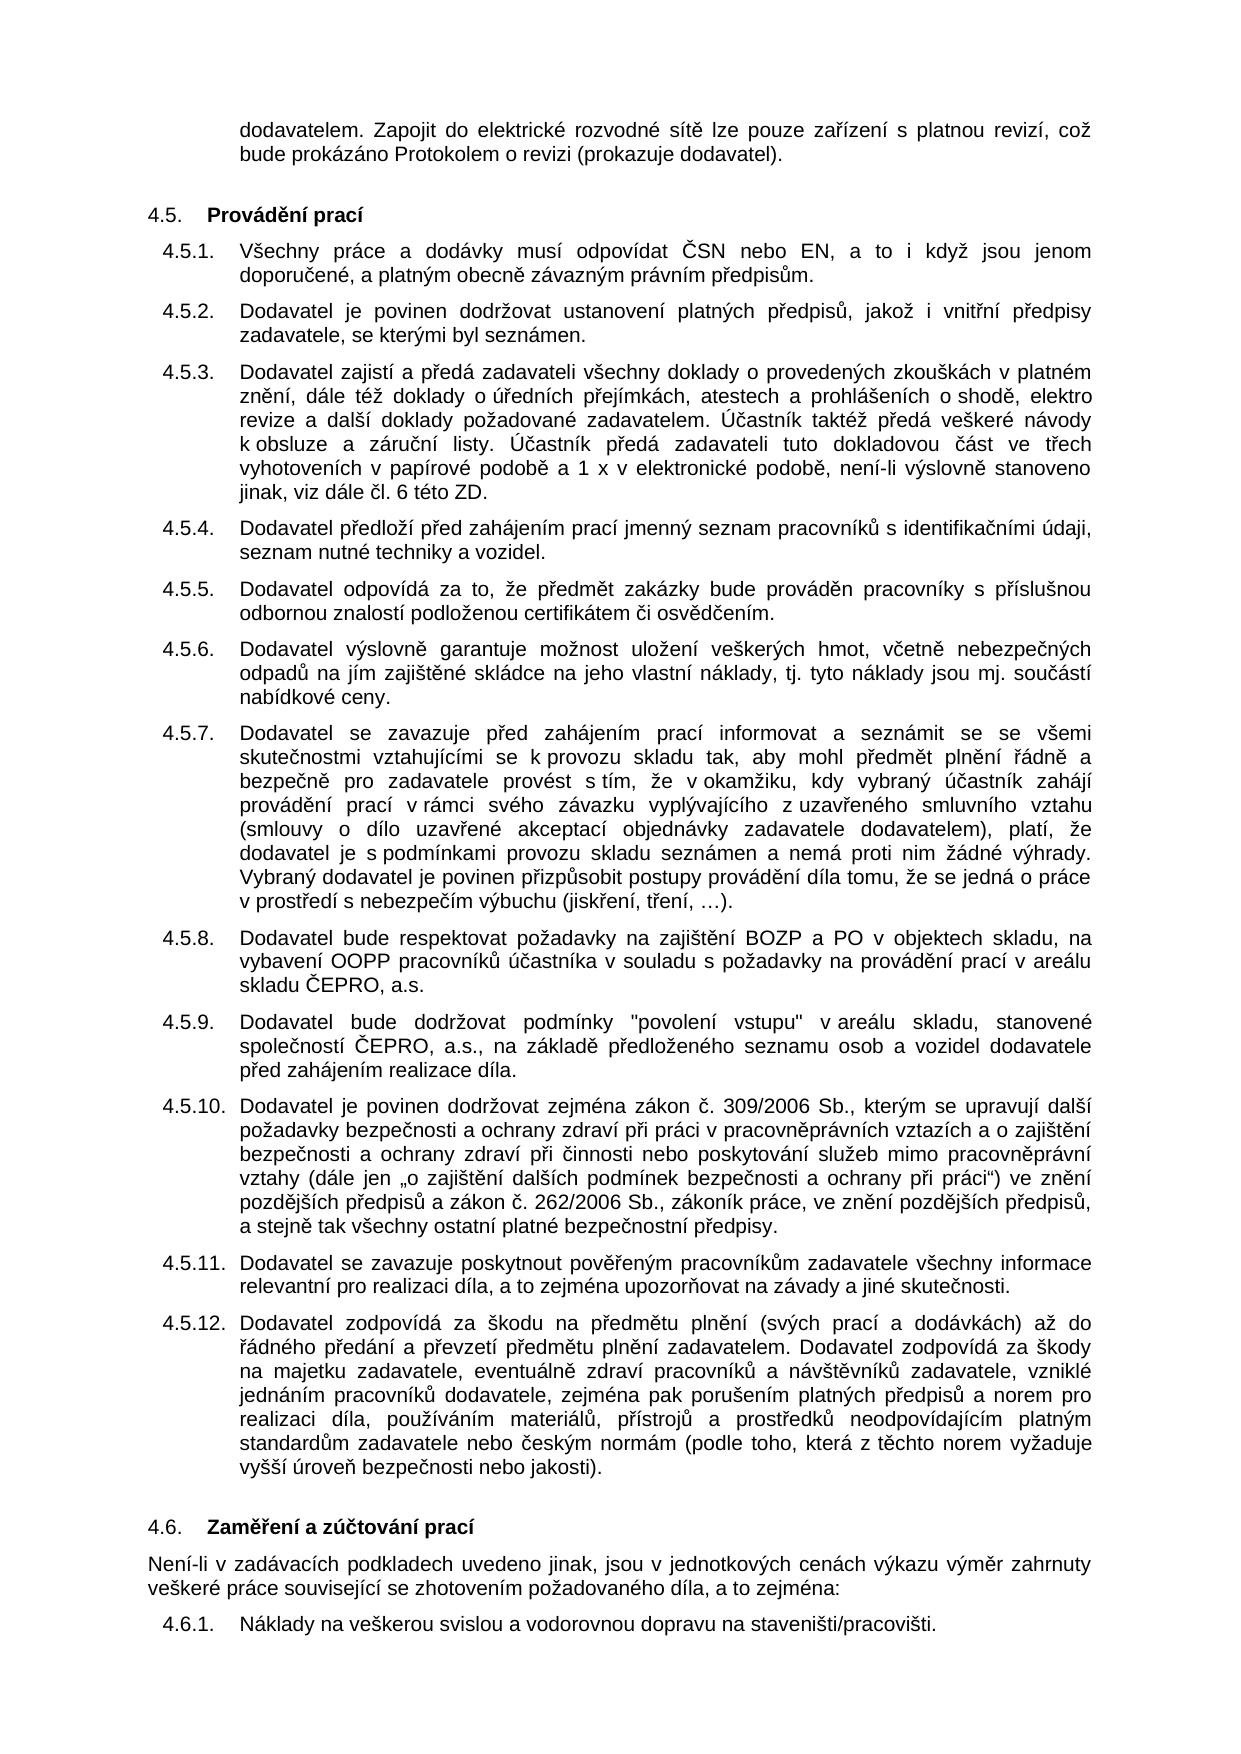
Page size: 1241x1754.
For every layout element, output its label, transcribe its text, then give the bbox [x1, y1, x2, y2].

list Dodavatel zodpovídá za škodu na předmětu plnění (svých prací a dodávkách) až do řádného předání a převzetí předmětu plnění zadavatelem. Dodavatel zodpovídá za škody na majetku zadavatele, eventuálně zdraví pracovníků a návštěvníků zadavatele, vzniklé jednáním pracovníků dodavatele, zejména pak porušením platných předpisů a norem pro realizaci díla, používáním materiálů, přístrojů a prostředků neodpovídajícím platným standardům zadavatele nebo českým normám (podle toho, která z těchto norem vyžaduje vyšší úroveň bezpečnosti nebo jakosti). [162, 1311, 1092, 1478]
list Dodavatel je povinen dodržovat zejména zákon č. 309/2006 Sb., kterým se upravují další požadavky bezpečnosti a ochrany zdraví při práci v pracovněprávních vztazích a o zajištění bezpečnosti a ochrany zdraví při činnosti nebo poskytování služeb mimo pracovněprávní vztahy (dále jen „o zajištění dalších podmínek bezpečnosti a ochrany při práci“) ve znění pozdějších předpisů a zákon č. 262/2006 Sb., zákoník práce, ve znění pozdějších předpisů, a stejně tak všechny ostatní platné bezpečnostní předpisy. [162, 1094, 1092, 1238]
list Dodavatel bude respektovat požadavky na zajištění BOZP a PO v objektech skladu, na vybavení OOPP pracovníků účastníka v souladu s požadavky na provádění prací v areálu skladu ČEPRO, a.s. [162, 925, 1092, 997]
list Dodavatel předloží před zahájením prací jmenný seznam pracovníků s identifikačními údaji, seznam nutné techniky a vozidel. [162, 516, 1092, 564]
list Dodavatel je povinen dodržovat ustanovení platných předpisů, jakož i vnitřní předpisy zadavatele, se kterými byl seznámen. [162, 299, 1092, 347]
list Dodavatel zajistí a předá zadavateli všechny doklady o provedených zkouškách v platném znění, dále též doklady o úředních přejímkách, atestech a prohlášeních o shodě, elektro revize a další doklady požadované zadavatelem. Účastník taktéž předá veškeré návody k obsluze a záruční listy. Účastník předá zadavateli tuto dokladovou část ve třech vyhotoveních v papírové podobě a 1 x v elektronické podobě, není-li výslovně stanoveno jinak, viz dále čl. 6 této ZD. [162, 360, 1092, 503]
list Dodavatel se zavazuje poskytnout pověřeným pracovníkům zadavatele všechny informace relevantní pro realizaci díla, a to zejména upozorňovat na závady a jiné skutečnosti. [162, 1250, 1092, 1298]
list Zaměření a zúčtování prací [148, 1515, 1092, 1539]
text Není-li v zadávacích podkladech uvedeno jinak, jsou v jednotkových cenách výkazu výměr zahrnuty veškeré práce související se zhotovením požadovaného díla, a to zejména: [148, 1551, 1092, 1599]
list Náklady na veškerou svislou a vodorovnou dopravu na staveništi/pracovišti. [162, 1612, 1092, 1636]
list Provádění prací [148, 202, 1092, 226]
list Dodavatel se zavazuje před zahájením prací informovat a seznámit se se všemi skutečnostmi vztahujícími se k provozu skladu tak, aby mohl předmět plnění řádně a bezpečně pro zadavatele provést s tím, že v okamžiku, kdy vybraný účastník zahájí provádění prací v rámci svého závazku vyplývajícího z uzavřeného smluvního vztahu (smlouvy o dílo uzavřené akceptací objednávky zadavatele dodavatelem), platí, že dodavatel je s podmínkami provozu skladu seznámen a nemá proti nim žádné výhrady. Vybraný dodavatel je povinen přizpůsobit postupy provádění díla tomu, že se jedná o práce v prostředí s nebezpečím výbuchu (jiskření, tření, …). [162, 721, 1092, 913]
list Dodavatel výslovně garantuje možnost uložení veškerých hmot, včetně nebezpečných odpadů na jím zajištěné skládce na jeho vlastní náklady, tj. tyto náklady jsou mj. součástí nabídkové ceny. [162, 637, 1092, 709]
list Dodavatel odpovídá za to, že předmět zakázky bude prováděn pracovníky s příslušnou odbornou znalostí podloženou certifikátem či osvědčením. [162, 576, 1092, 624]
list Všechny práce a dodávky musí odpovídat ČSN nebo EN, a to i když jsou jenom doporučené, a platným obecně závazným právním předpisům. [162, 239, 1092, 287]
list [162, 118, 1092, 166]
list Dodavatel bude dodržovat podmínky "povolení vstupu" v areálu skladu, stanovené společností ČEPRO, a.s., na základě předloženého seznamu osob a vozidel dodavatele před zahájením realizace díla. [162, 1010, 1092, 1082]
